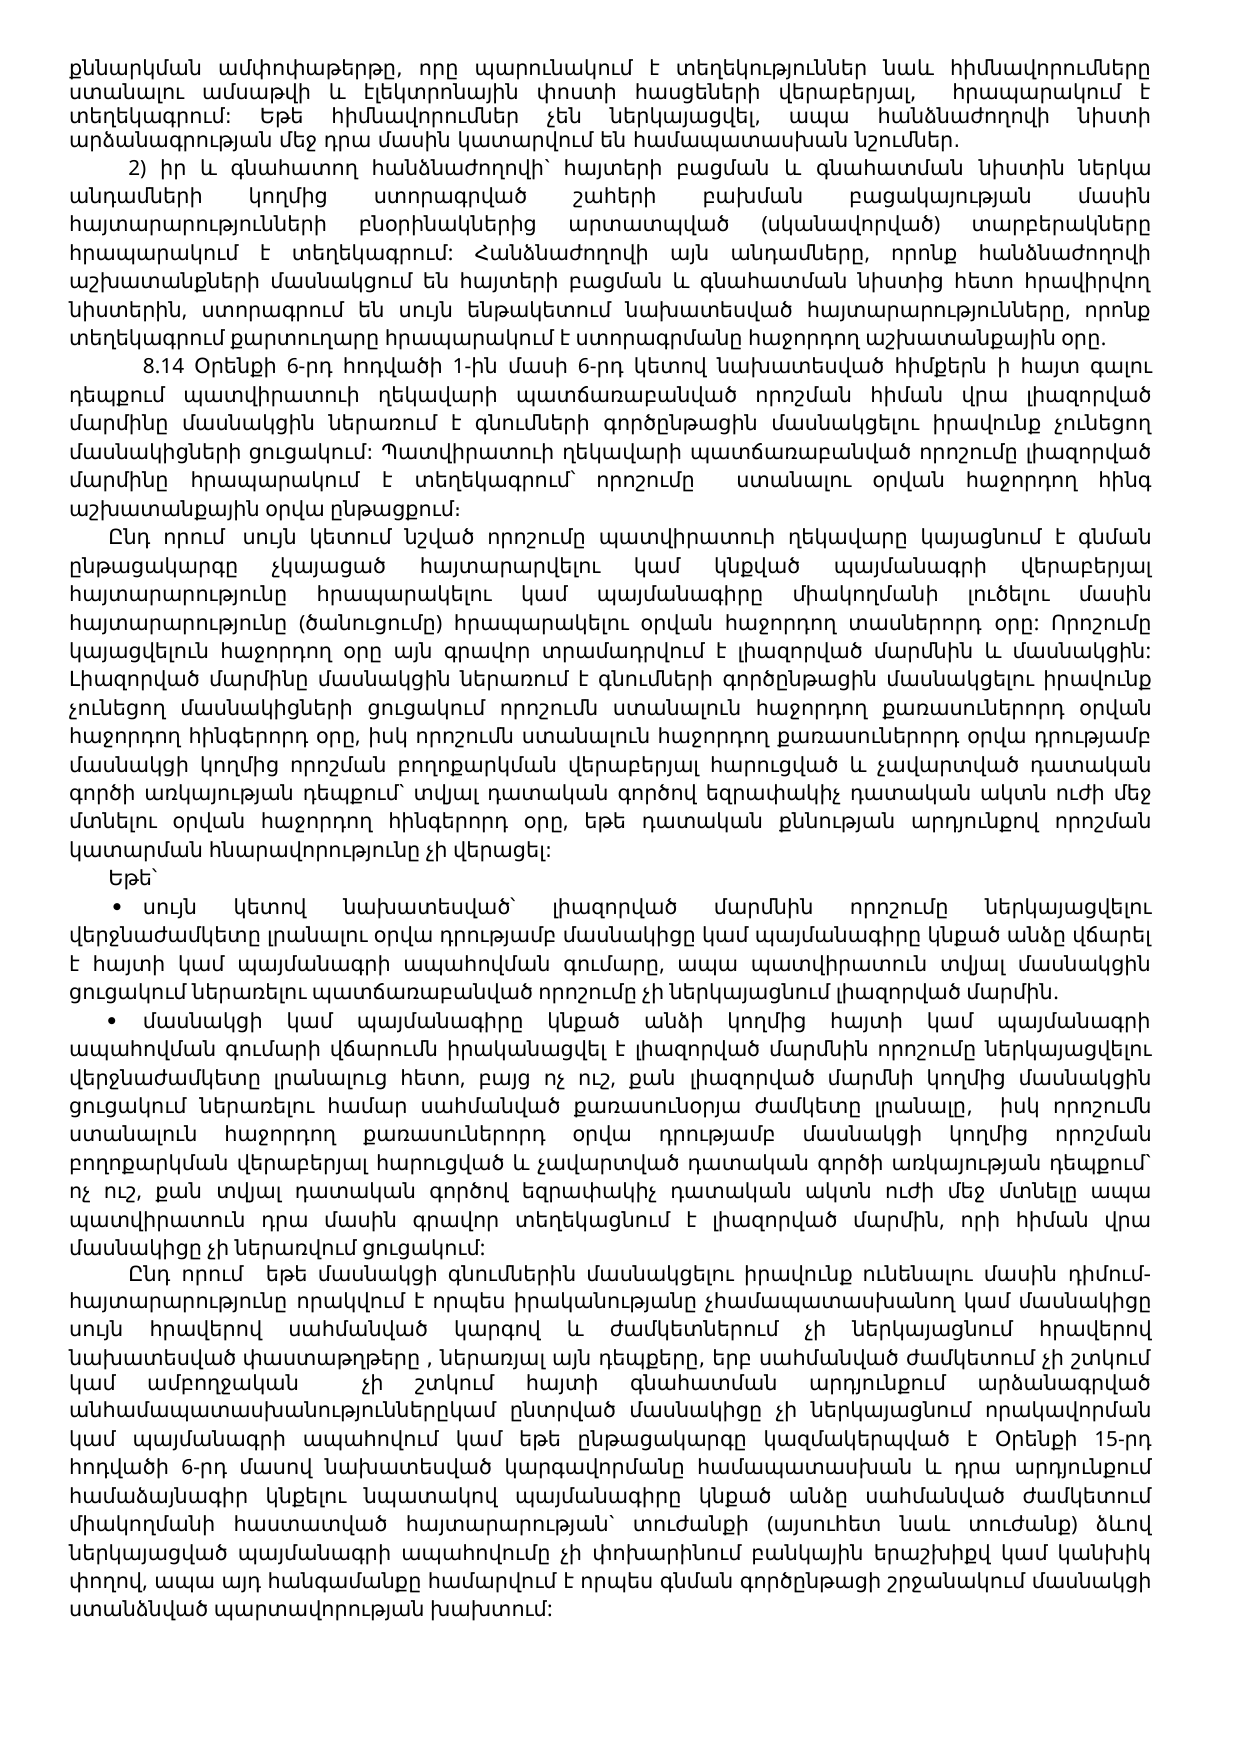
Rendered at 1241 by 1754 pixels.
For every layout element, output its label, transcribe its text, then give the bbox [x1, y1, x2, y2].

text Ընդ որում եթե մասնակցի գնումներին մասնակցելու իրավունք ունենալու մասին դիմում-հայտարարությունը որակվում է որպես իրականությանը չհամապատասխանող կամ մասնակիցը սույն հրավերով սահմանված կարգով և ժամկետներում չի ներկայացնում հրավերով նախատեսված փաստաթղթերը , ներառյալ այն դեպքերը, երբ սահմանված ժամկետում չի շտկում կամ ամբողջական չի շտկում հայտի գնահատման արդյունքում արձանագրված անհամապատասխանություններըկամ ընտրված մասնակիցը չի ներկայացնում որակավորման կամ պայմանագրի ապահովում կամ եթե ընթացակարգը կազմակերպված է Օրենքի 15-րդ հոդվածի 6-րդ մասով նախատեսված կարգավորմանը համապատասխան և դրա արդյունքում համաձայնագիր կնքելու նպատակով պայմանագիրը կնքած անձը սահմանված ժամկետում միակողմանի հաստատված հայտարարության` տուժանքի (այսուհետ նաև տուժանք) ձևով ներկայացված պայմանագրի ապահովումը չի փոխարինում բանկային երաշխիքվ կամ կանխիկ փողով, ապա այդ հանգամանքը համարվում է որպես գնման գործընթացի շրջանակում մասնակցի ստանձնված պարտավորության խախտում: [69, 1262, 1152, 1623]
list սույն կետով նախատեսված՝ լիազորված մարմնին որոշումը ներկայացվելու վերջնաժամկետը լրանալու օրվա դրությամբ մասնակիցը կամ պայմանագիրը կնքած անձը վճարել է հայտի կամ պայմանագրի ապահովման գումարը, ապա պատվիրատուն տվյալ մասնակցին ցուցակում ներառելու պատճառաբանված որոշումը չի ներկայացնում լիազորված մարմին. [69, 892, 1152, 1006]
list մասնակցի կամ պայմանագիրը կնքած անձի կողմից հայտի կամ պայմանագրի ապահովման գումարի վճարումն իրականացվել է լիազորված մարմնին որոշումը ներկայացվելու վերջնաժամկետը լրանալուց հետո, բայց ոչ ուշ, քան լիազորված մարմնի կողմից մասնակցին ցուցակում ներառելու համար սահմանված քառասունօրյա ժամկետը լրանալը, իսկ որոշումն ստանալուն հաջորդող քառասուներորդ օրվա դրությամբ մասնակցի կողմից որոշման բողոքարկման վերաբերյալ հարուցված և չավարտված դատական գործի առկայության դեպքում` ոչ ուշ, քան տվյալ դատական գործով եզրափակիչ դատական ակտն ուժի մեջ մտնելը ապա պատվիրատուն դրա մասին գրավոր տեղեկացնում է լիազորված մարմին, որի հիման վրա մասնակիցը չի ներառվում ցուցակում: [69, 1006, 1152, 1262]
text Ընդ որում սույն կետում նշված որոշումը պատվիրատուի ղեկավարը կայացնում է գնման ընթացակարգը չկայացած հայտարարվելու կամ կնքված պայմանագրի վերաբերյալ հայտարարությունը հրապարակելու կամ պայմանագիրը միակողմանի լուծելու մասին հայտարարությունը (ծանուցումը) հրապարակելու օրվան հաջորդող տասներորդ օրը: Որոշումը կայացվելուն հաջորդող օրը այն գրավոր տրամադրվում է լիազորված մարմնին և մասնակցին: Լիազորված մարմինը մասնակցին ներառում է գնումների գործընթացին մասնակցելու իրավունք չունեցող մասնակիցների ցուցակում որոշումն ստանալուն հաջորդող քառասուներորդ օրվան հաջորդող հինգերորդ օրը, իսկ որոշումն ստանալուն հաջորդող քառասուներորդ օրվա դրությամբ մասնակցի կողմից որոշման բողոքարկման վերաբերյալ հարուցված և չավարտված դատական գործի առկայության դեպքում` տվյալ դատական գործով եզրափակիչ դատական ակտն ուժի մեջ մտնելու օրվան հաջորդող հինգերորդ օրը, եթե դատական քննության արդյունքով որոշման կատարման հնարավորությունը չի վերացել: [69, 522, 1152, 863]
text Եթե՝ [69, 863, 1152, 892]
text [69, 56, 1152, 153]
text 8.14 Օրենքի 6-րդ հոդվածի 1-ին մասի 6-րդ կետով նախատեսված հիմքերն ի հայտ գալու դեպքում պատվիրատուի ղեկավարի պատճառաբանված որոշման հիման վրա լիազորված մարմինը մասնակցին ներառում է գնումների գործընթացին մասնակցելու իրավունք չունեցող մասնակիցների ցուցակում: Պատվիրատուի ղեկավարի պատճառաբանված որոշումը լիազորված մարմինը հրապարակում է տեղեկագրում՝ որոշումը ստանալու օրվան հաջորդող հինգ աշխատանքային օրվա ընթացքում։ [69, 352, 1152, 522]
text 2) իր և գնահատող հանձնաժողովի` հայտերի բացման և գնահատման նիստին ներկա անդամների կողմից ստորագրված շահերի բախման բացակայության մասին հայտարարությունների բնօրինակներից արտատպված (սկանավորված) տարբերակները հրապարակում է տեղեկագրում: Հանձնաժողովի այն անդամները, որոնք հանձնաժողովի աշխատանքների մասնակցում են հայտերի բացման և գնահատման նիստից հետո հրավիրվող նիստերին, ստորագրում են սույն ենթակետում նախատեսված հայտարարությունները, որոնք տեղեկագրում քարտուղարը հրապարակում է ստորագրմանը հաջորդող աշխատանքային օրը. [69, 153, 1152, 352]
